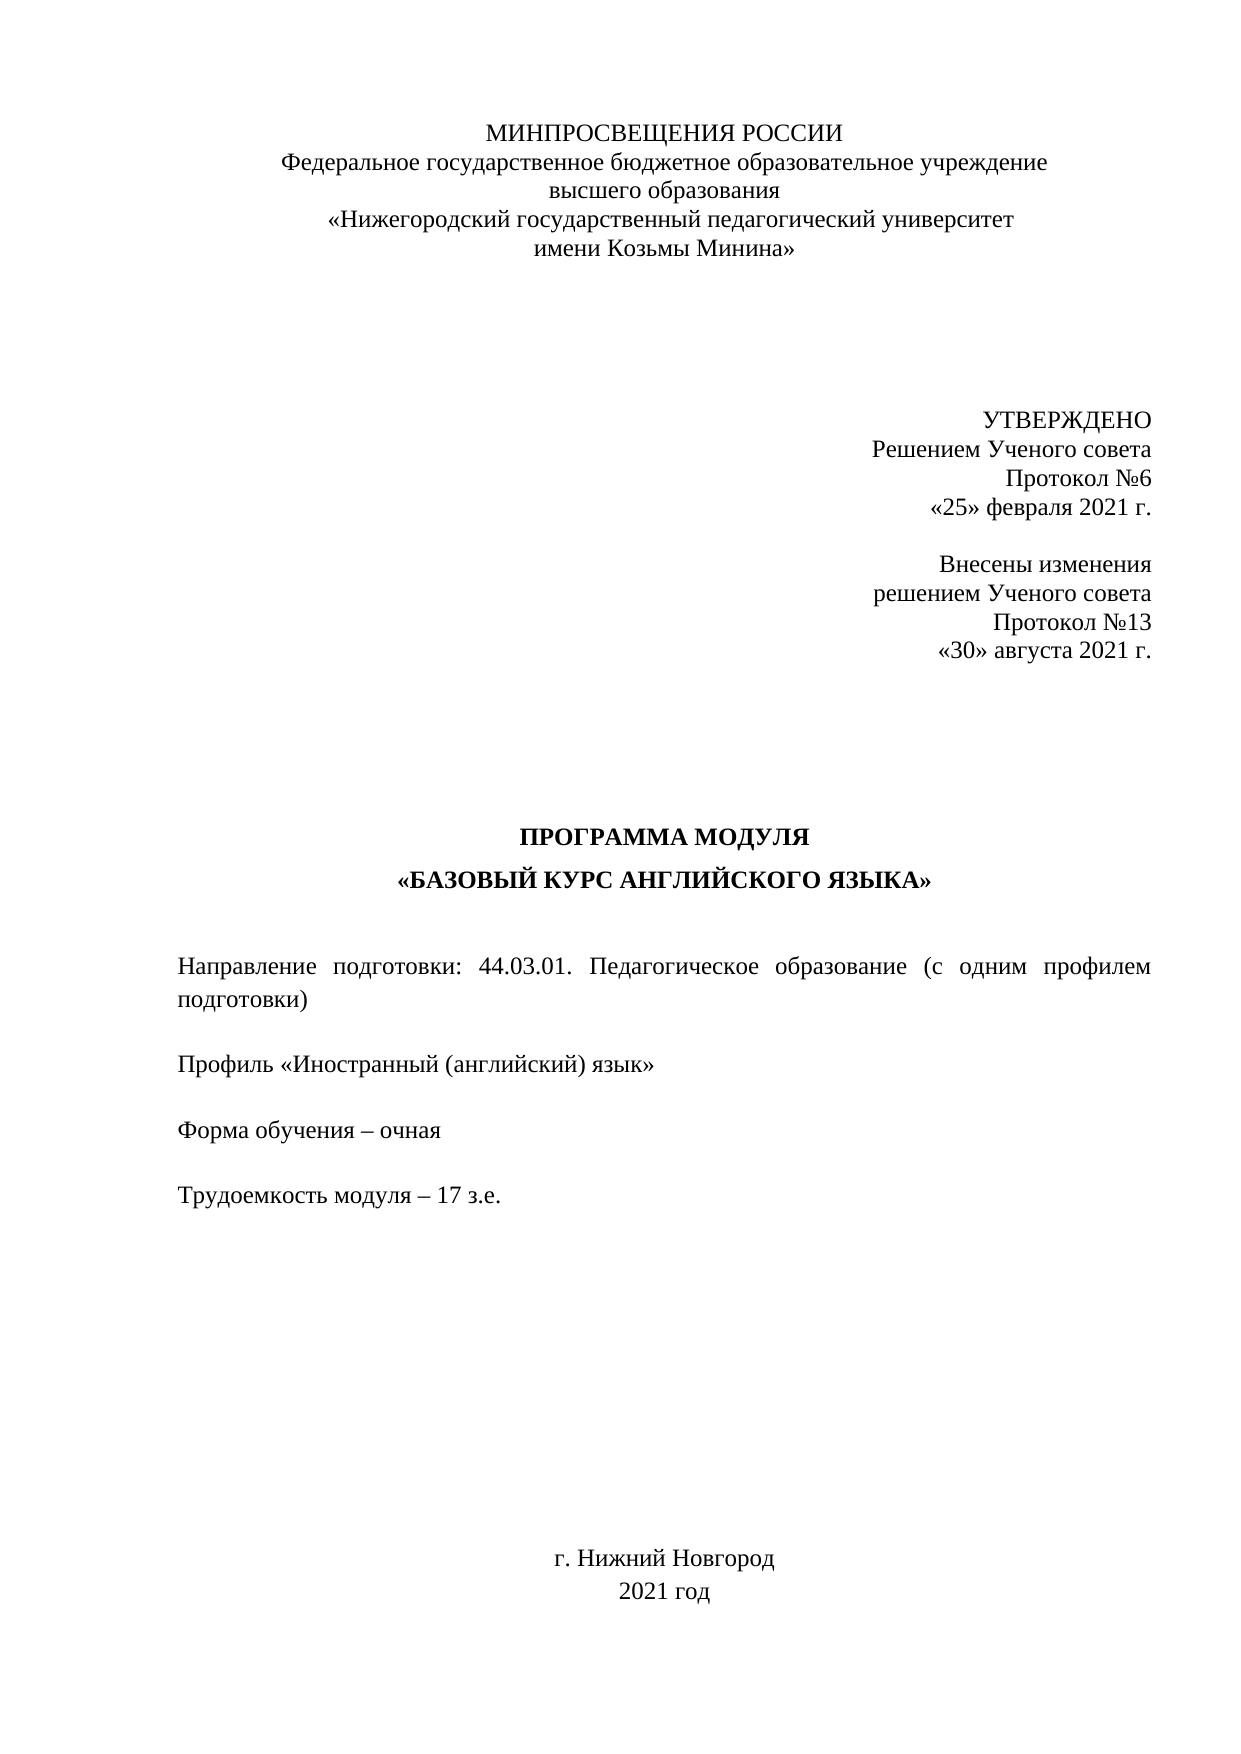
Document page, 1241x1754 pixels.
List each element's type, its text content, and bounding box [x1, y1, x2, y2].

text УТВЕРЖДЕНО [679, 406, 1152, 434]
text «БАЗОВЫЙ курс английского языка» [177, 865, 1152, 894]
text высшего образования [177, 176, 1152, 204]
text МИНПРОСВЕЩЕНИЯ РОССИИ [177, 118, 1152, 147]
text Профиль «Иностранный (английский) язык» [177, 1049, 1152, 1078]
text программа модуля [177, 822, 1152, 851]
text Направление подготовки: 44.03.01. Педагогическое образование (с одним профилем подготовки) [177, 951, 1152, 1013]
text 2021 год [177, 1576, 1152, 1605]
text «25» февраля 2021 г. [679, 492, 1152, 521]
text решением Ученого совета [679, 578, 1152, 607]
text Внесены изменения [679, 549, 1152, 578]
text Трудоемкость модуля – 17 з.е. [177, 1180, 1152, 1209]
text Протокол №6 [679, 463, 1152, 492]
text «30» августа 2021 г. [679, 636, 1152, 664]
text Федеральное государственное бюджетное образовательное учреждение [177, 147, 1152, 176]
text Решением Ученого совета [679, 434, 1152, 463]
text Протокол №13 [679, 607, 1152, 636]
text Форма обучения – очная [177, 1115, 1152, 1143]
text имени Козьмы Минина» [177, 233, 1152, 262]
text «Нижегородский государственный педагогический университет [177, 204, 1152, 233]
text г. Нижний Новгород [177, 1543, 1152, 1572]
